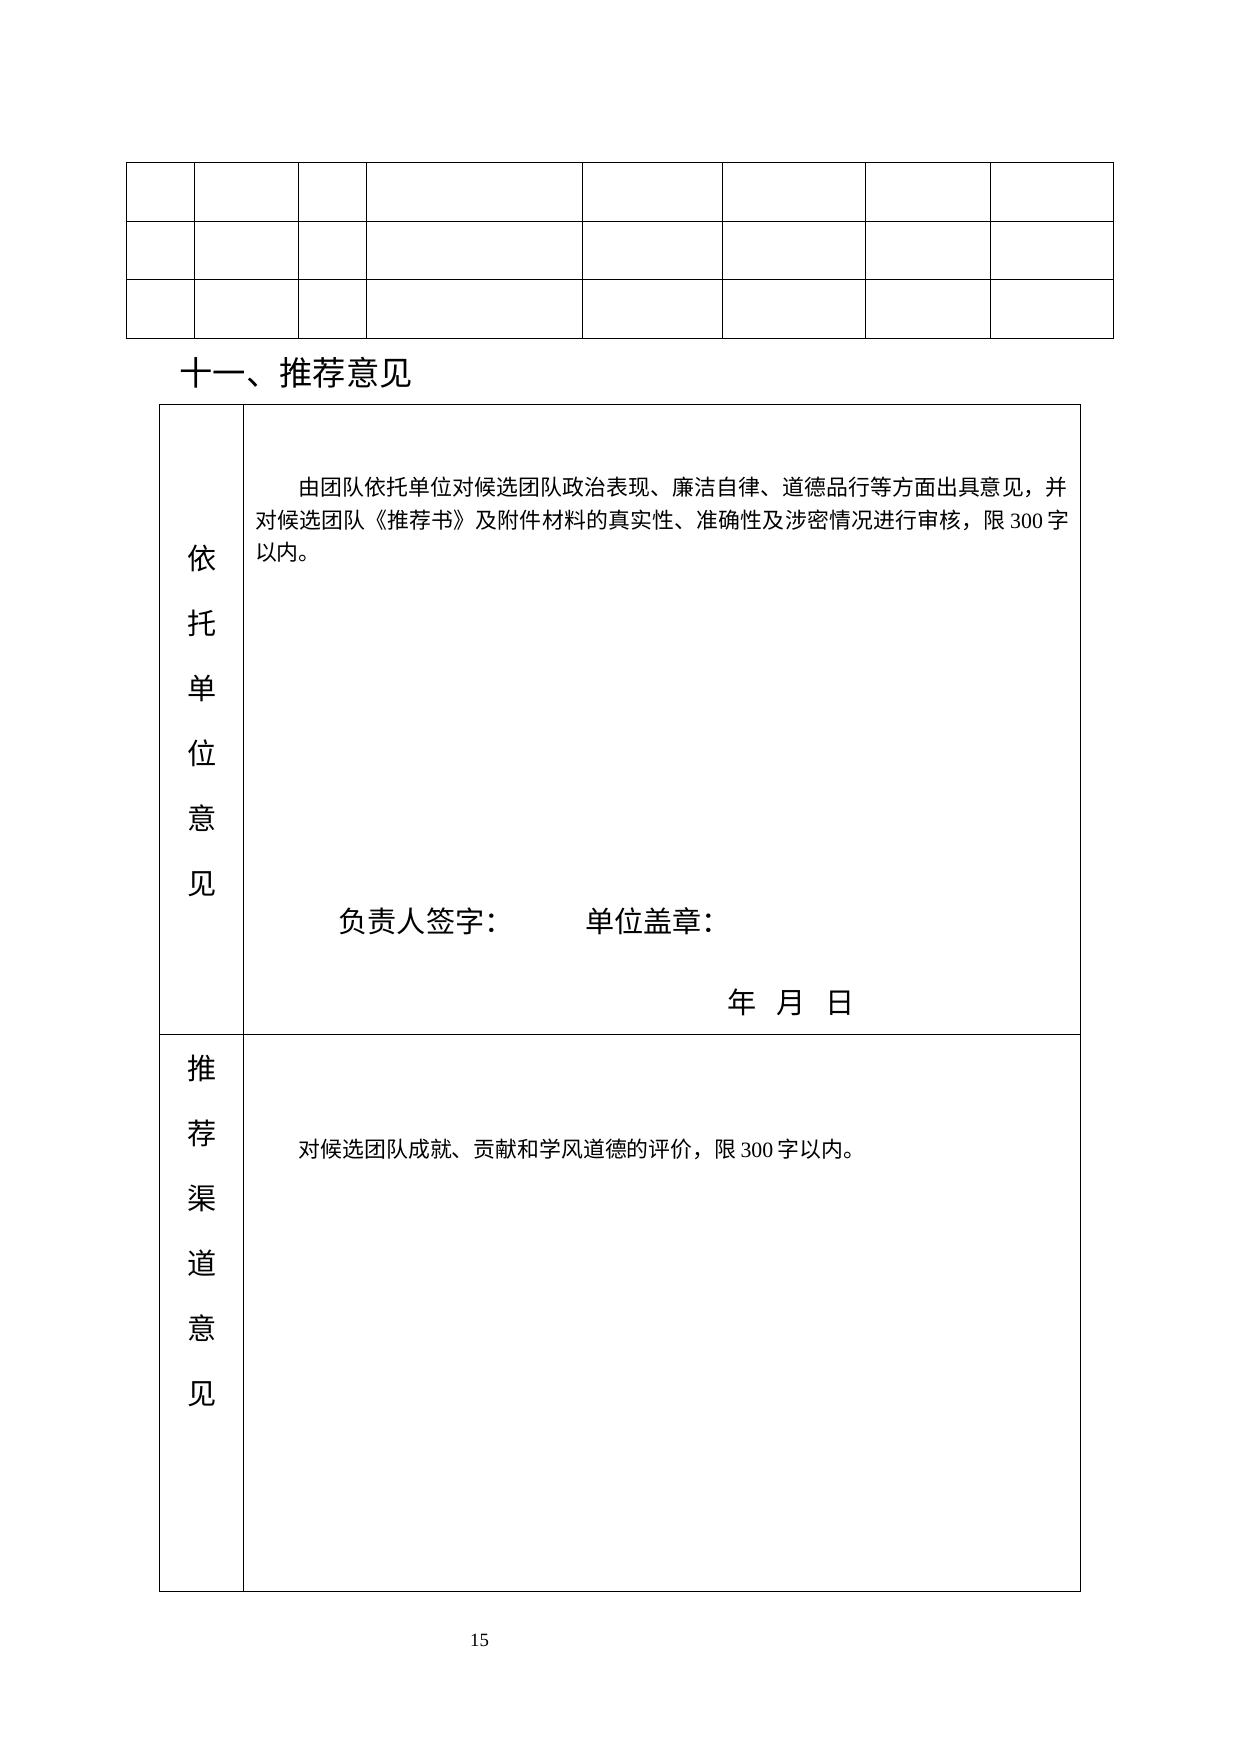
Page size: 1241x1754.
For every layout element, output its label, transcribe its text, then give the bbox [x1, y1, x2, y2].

text 十一、推荐意见 [112, 339, 1128, 404]
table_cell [244, 1035, 1080, 1591]
table_header 由团队依托单位对候选团队政治表现、廉洁自律、道德品行等方面出具意见，并对候选团队《推荐书》及附件材料的真实性、准确性及涉密情况进行审核，限300字以内。 负责人签字： 单位盖章： 年 月 日 [244, 405, 1080, 1033]
table_cell [195, 222, 298, 279]
table_cell [991, 163, 1113, 221]
table_cell [723, 163, 865, 221]
table_cell [866, 222, 990, 279]
table_cell [127, 222, 194, 279]
table_cell [367, 163, 582, 221]
table_cell [367, 222, 582, 279]
table_cell [195, 163, 298, 221]
table_cell [299, 163, 366, 221]
table_cell [367, 280, 582, 338]
table_cell 推 荐 渠 道 意 见 [160, 1035, 243, 1591]
table_cell [127, 163, 194, 221]
table_cell [127, 280, 194, 338]
table_cell [583, 280, 722, 338]
table_cell [583, 163, 722, 221]
table_header 依 托 单 位 意 见 [160, 405, 243, 1033]
table_cell [866, 163, 990, 221]
table_cell [866, 280, 990, 338]
table_cell [991, 280, 1113, 338]
table_cell [195, 280, 298, 338]
table_cell [723, 222, 865, 279]
table_cell [299, 222, 366, 279]
table_cell [991, 222, 1113, 279]
table_cell [583, 222, 722, 279]
table_cell [299, 280, 366, 338]
table_cell [723, 280, 865, 338]
